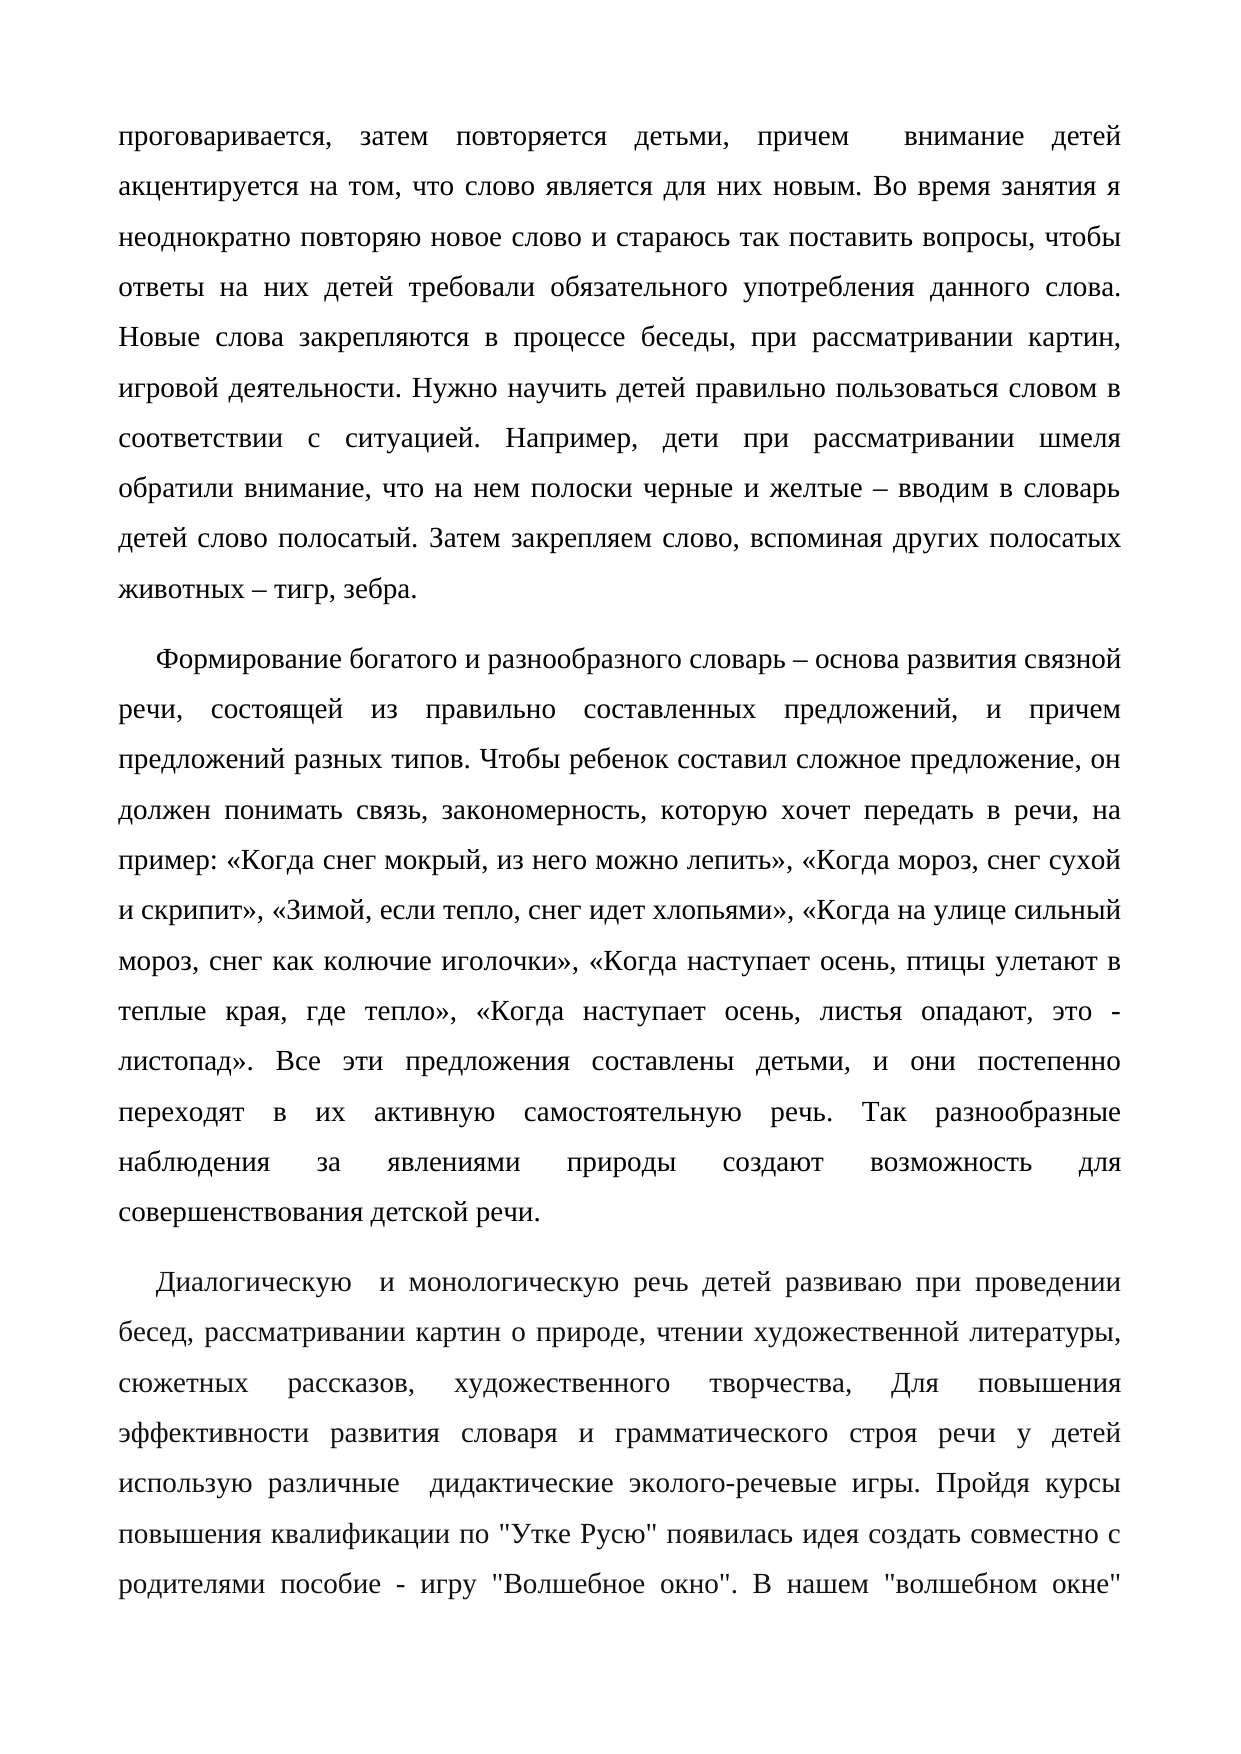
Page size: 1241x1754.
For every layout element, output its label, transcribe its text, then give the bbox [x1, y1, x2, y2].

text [118, 1264, 1122, 1599]
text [118, 118, 1122, 604]
text Формирование богатого и разнообразного словарь – основа развития связной речи, состоящей из правильно составленных предложений, и причем предложений разных типов. Чтобы ребенок составил сложное предложение, он должен понимать связь, закономерность, которую хочет передать в речи, на пример: «Когда снег мокрый, из него можно лепить», «Когда мороз, снег сухой и скрипит», «Зимой, если тепло, снег идет хлопьями», «Когда на улице сильный мороз, снег как колючие иголочки», «Когда наступает осень, птицы улетают в теплые края, где тепло», «Когда наступает осень, листья опадают, это - листопад». Все эти предложения составлены детьми, и они постепенно переходят в их активную самостоятельную речь. Так разнообразные наблюдения за явлениями природы создают возможность для совершенствования детской речи. [118, 641, 1122, 1228]
